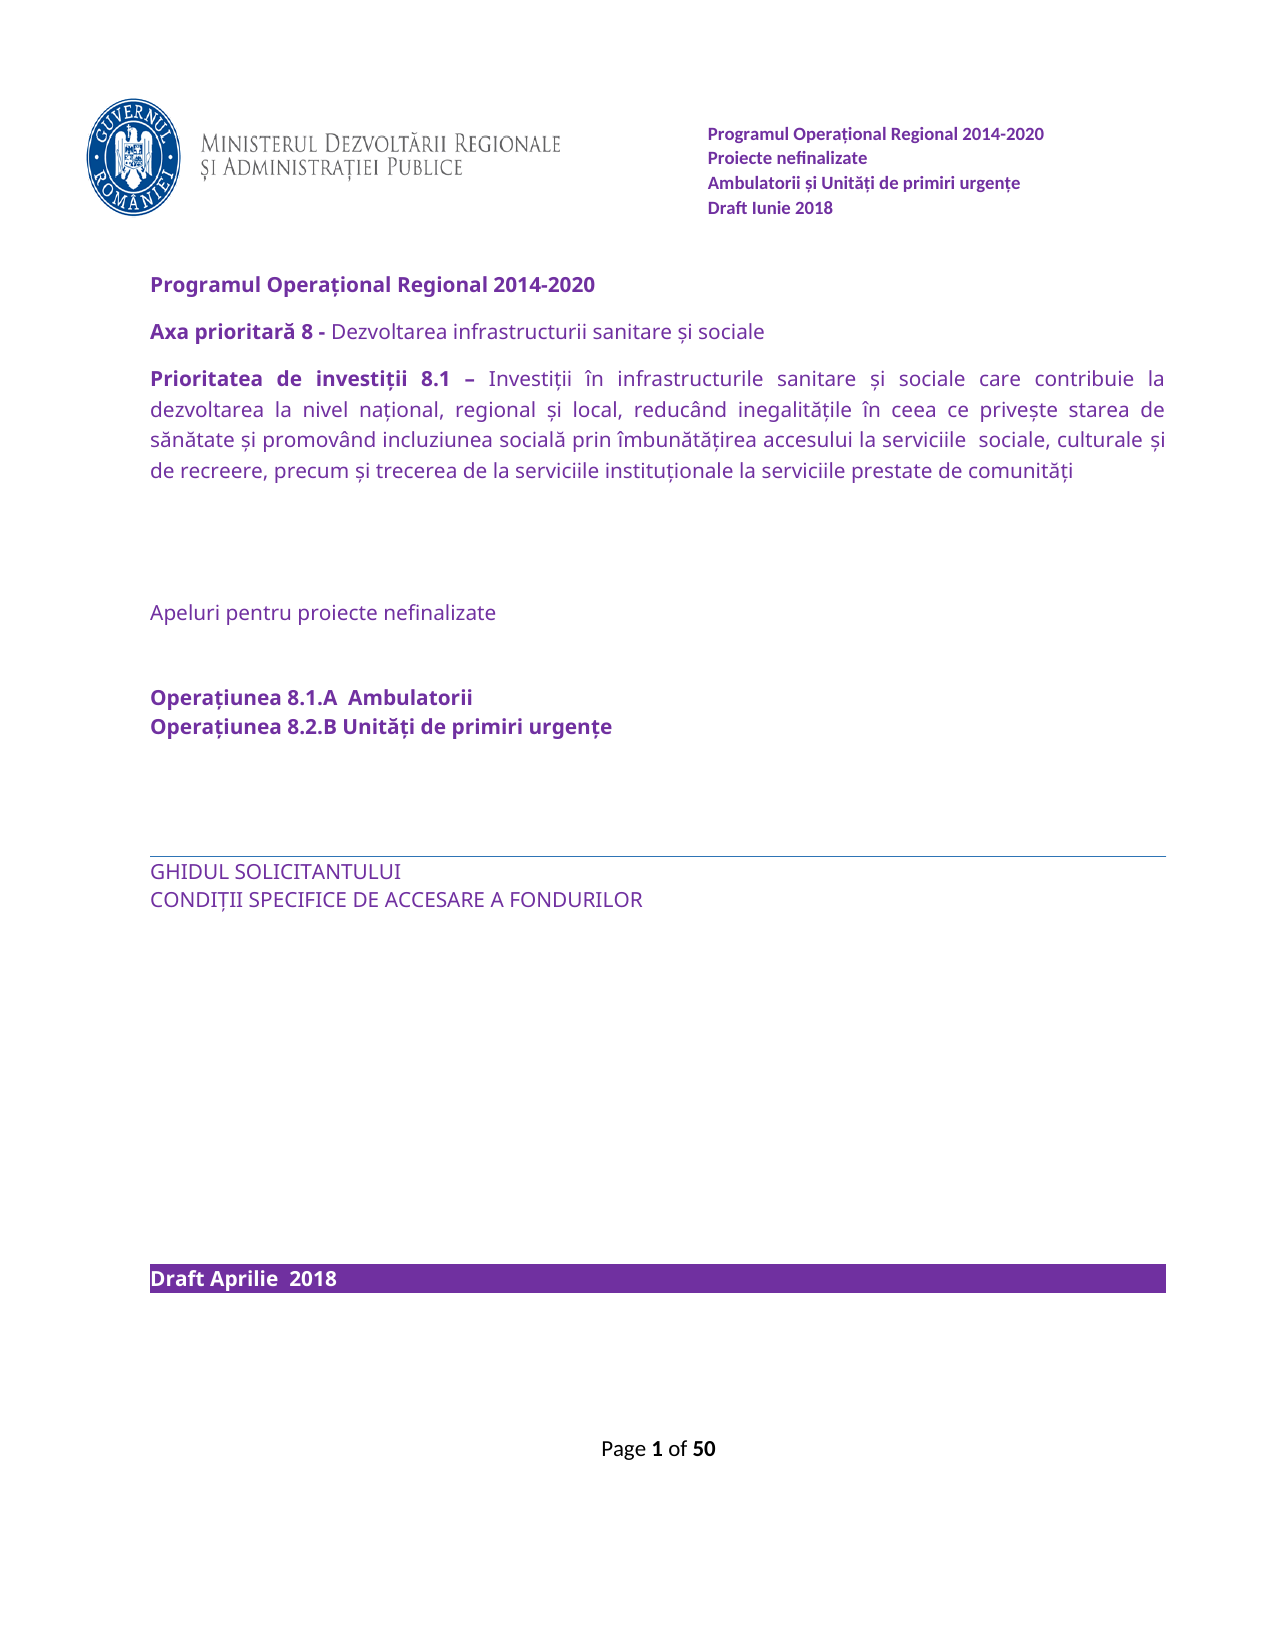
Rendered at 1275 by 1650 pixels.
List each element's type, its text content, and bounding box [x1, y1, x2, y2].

text Operațiunea 8.1.A Ambulatorii [150, 683, 1166, 712]
text Draft Aprilie 2018 [150, 1264, 1166, 1293]
text Prioritatea de investiții 8.1 – Investiţii în infrastructurile sanitare şi sociale care contribuie la dezvoltarea la nivel naţional, regional şi local, reducând inegalităţile în ceea ce priveşte starea de sănătate şi promovând incluziunea socială prin îmbunătăţirea accesului la serviciile sociale, culturale și de recreere, precum și trecerea de la serviciile instituționale la serviciile prestate de comunități [150, 364, 1166, 485]
text Operațiunea 8.2.B Unități de primiri urgențe [150, 712, 1166, 740]
picture [85, 97, 560, 218]
text Programul Operaţional Regional 2014-2020 [150, 270, 1166, 298]
text Axa prioritară 8 - Dezvoltarea infrastructurii sanitare şi sociale [150, 317, 1166, 346]
text Apeluri pentru proiecte nefinalizate [150, 598, 1166, 627]
text CONDIȚII SPECIFICE DE ACCESARE A FONDURILOR [150, 886, 1166, 914]
text GHIDUL SOLICITANTULUI [150, 857, 1166, 886]
